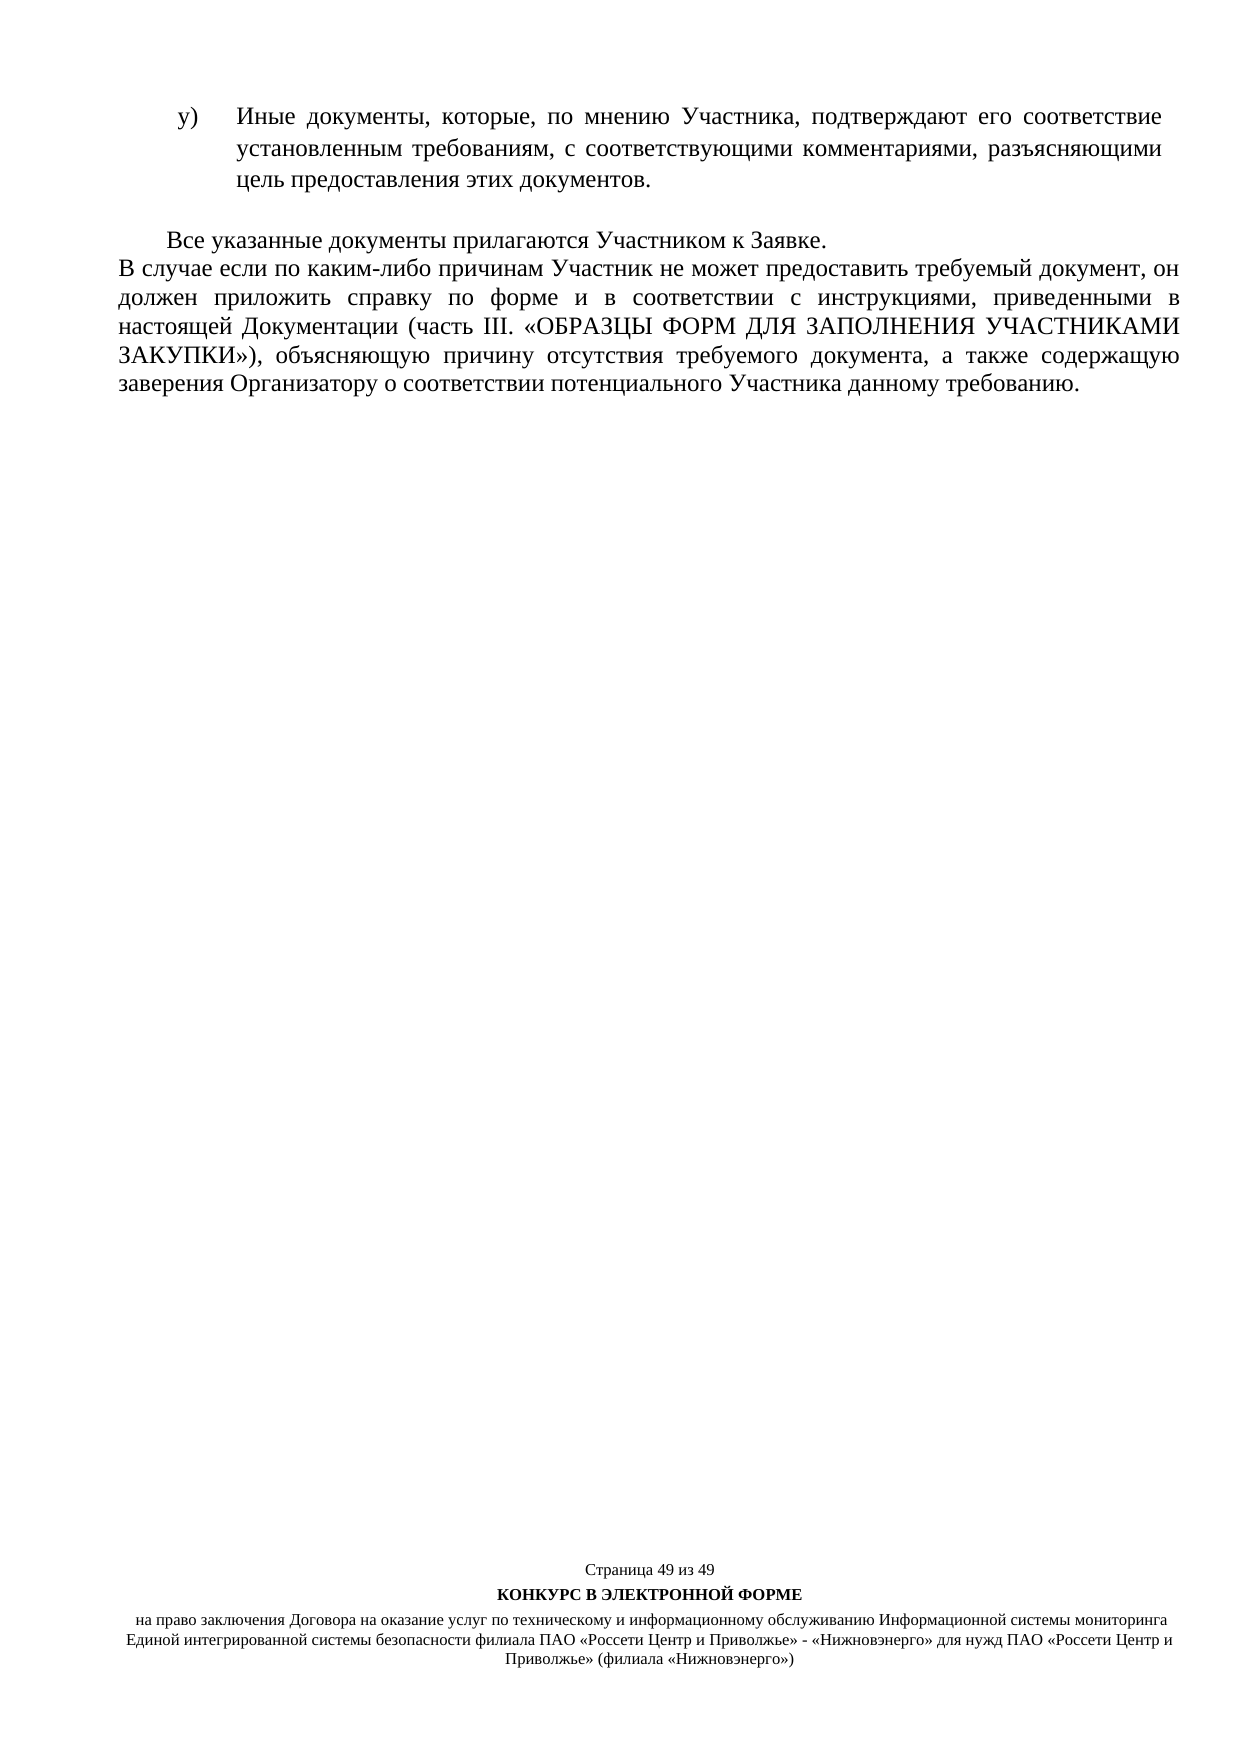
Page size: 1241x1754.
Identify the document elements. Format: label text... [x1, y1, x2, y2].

subtitle Все указанные документы прилагаются Участником к Заявке. [118, 225, 1163, 253]
text В случае если по каким-либо причинам Участник не может предоставить требуемый документ, он должен приложить справку по форме и в соответствии с инструкциями, приведенными в настоящей Документации (часть III. «ОБРАЗЦЫ ФОРМ ДЛЯ ЗАПОЛНЕНИЯ УЧАСТНИКАМИ ЗАКУПКИ»), объясняющую причину отсутствия требуемого документа, а также содержащую заверения Организатору о соответствии потенциального Участника данному требованию. [118, 253, 1181, 397]
list Иные документы, которые, по мнению Участника, подтверждают его соответствие установленным требованиям, с соответствующими комментариями, разъясняющими цель предоставления этих документов. [177, 101, 1163, 193]
